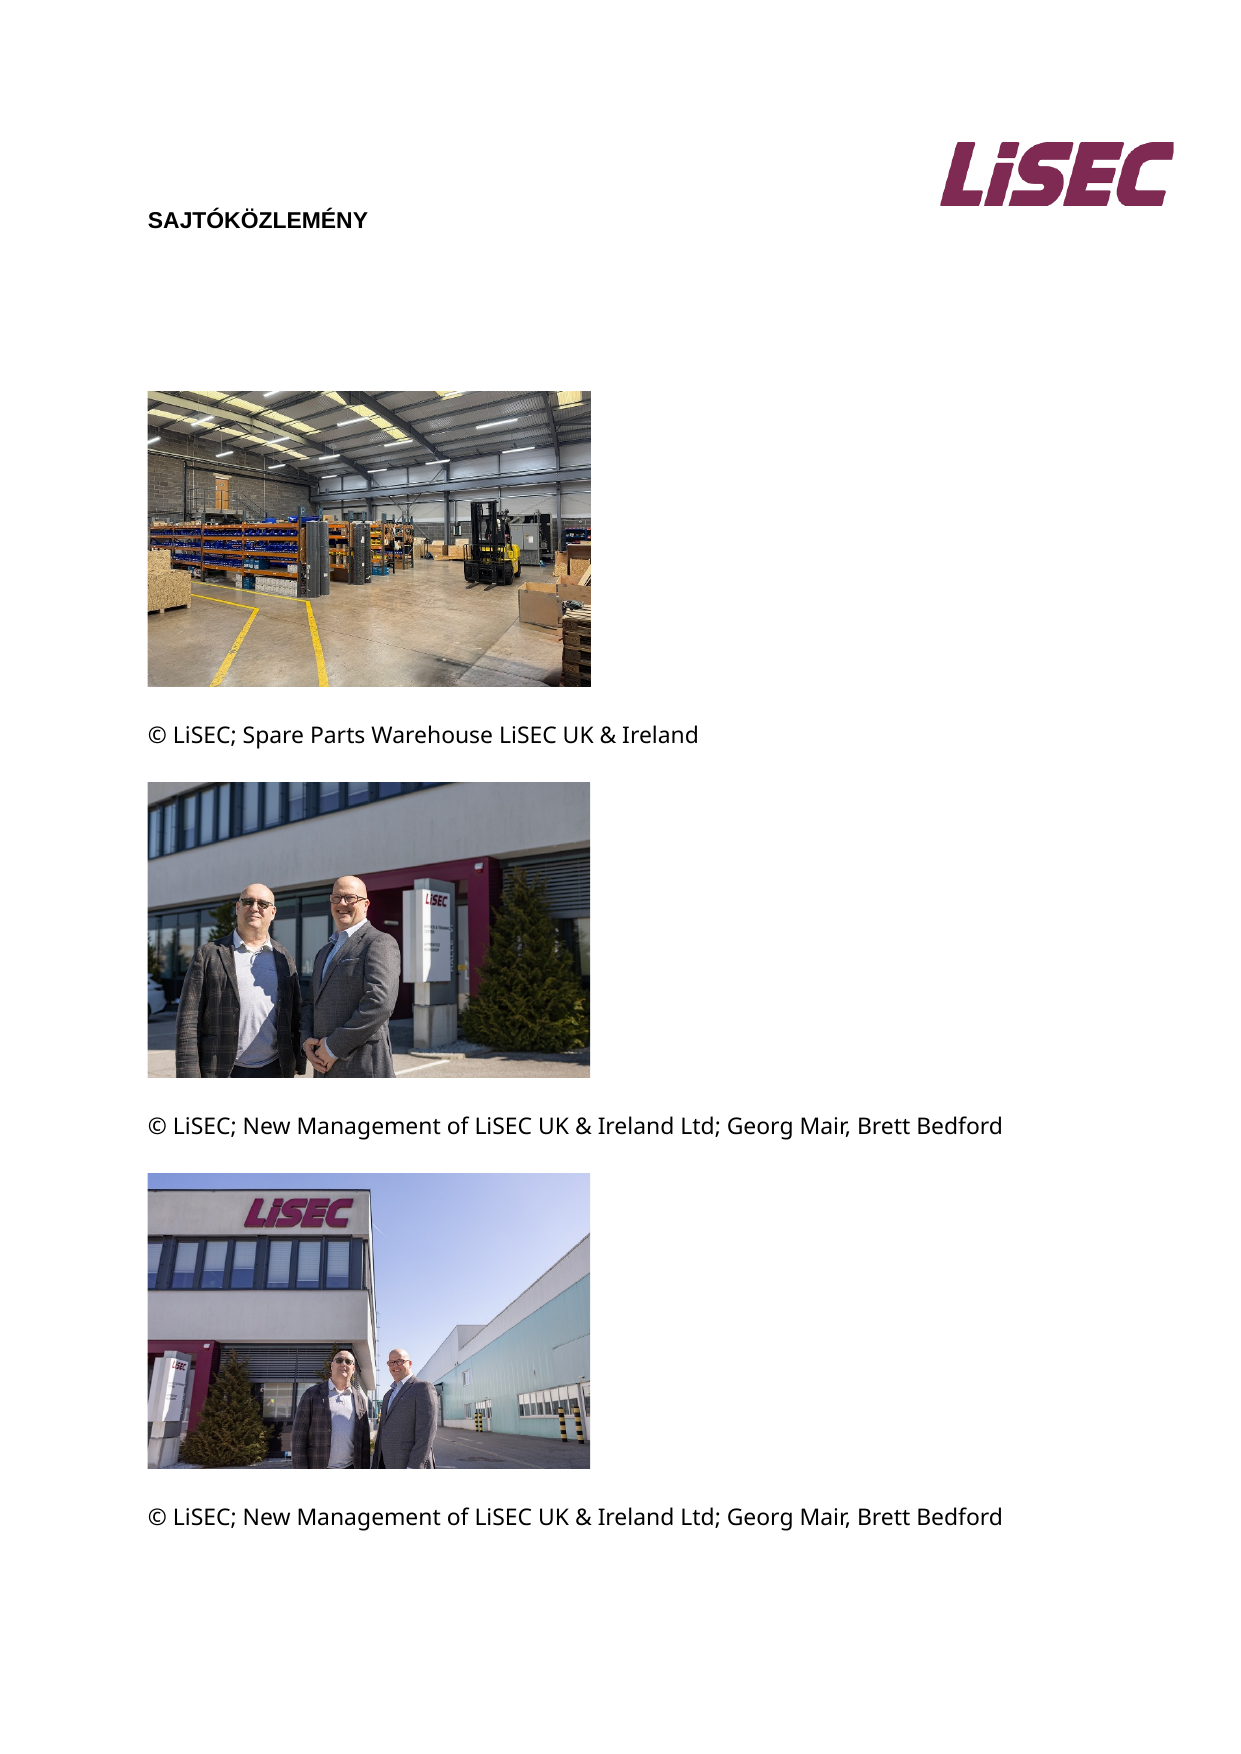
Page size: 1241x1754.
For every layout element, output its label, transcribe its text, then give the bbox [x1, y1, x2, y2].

picture [939, 142, 1173, 205]
picture [147, 1173, 591, 1469]
picture [147, 782, 591, 1078]
picture [147, 391, 591, 687]
text © LiSEC; New Management of LiSEC UK & Ireland Ltd; Georg Mair, Brett Bedford [148, 1110, 1093, 1141]
text © LiSEC; New Management of LiSEC UK & Ireland Ltd; Georg Mair, Brett Bedford [148, 1501, 1093, 1532]
text © LiSEC; Spare Parts Warehouse LiSEC UK & Ireland [148, 718, 1093, 750]
